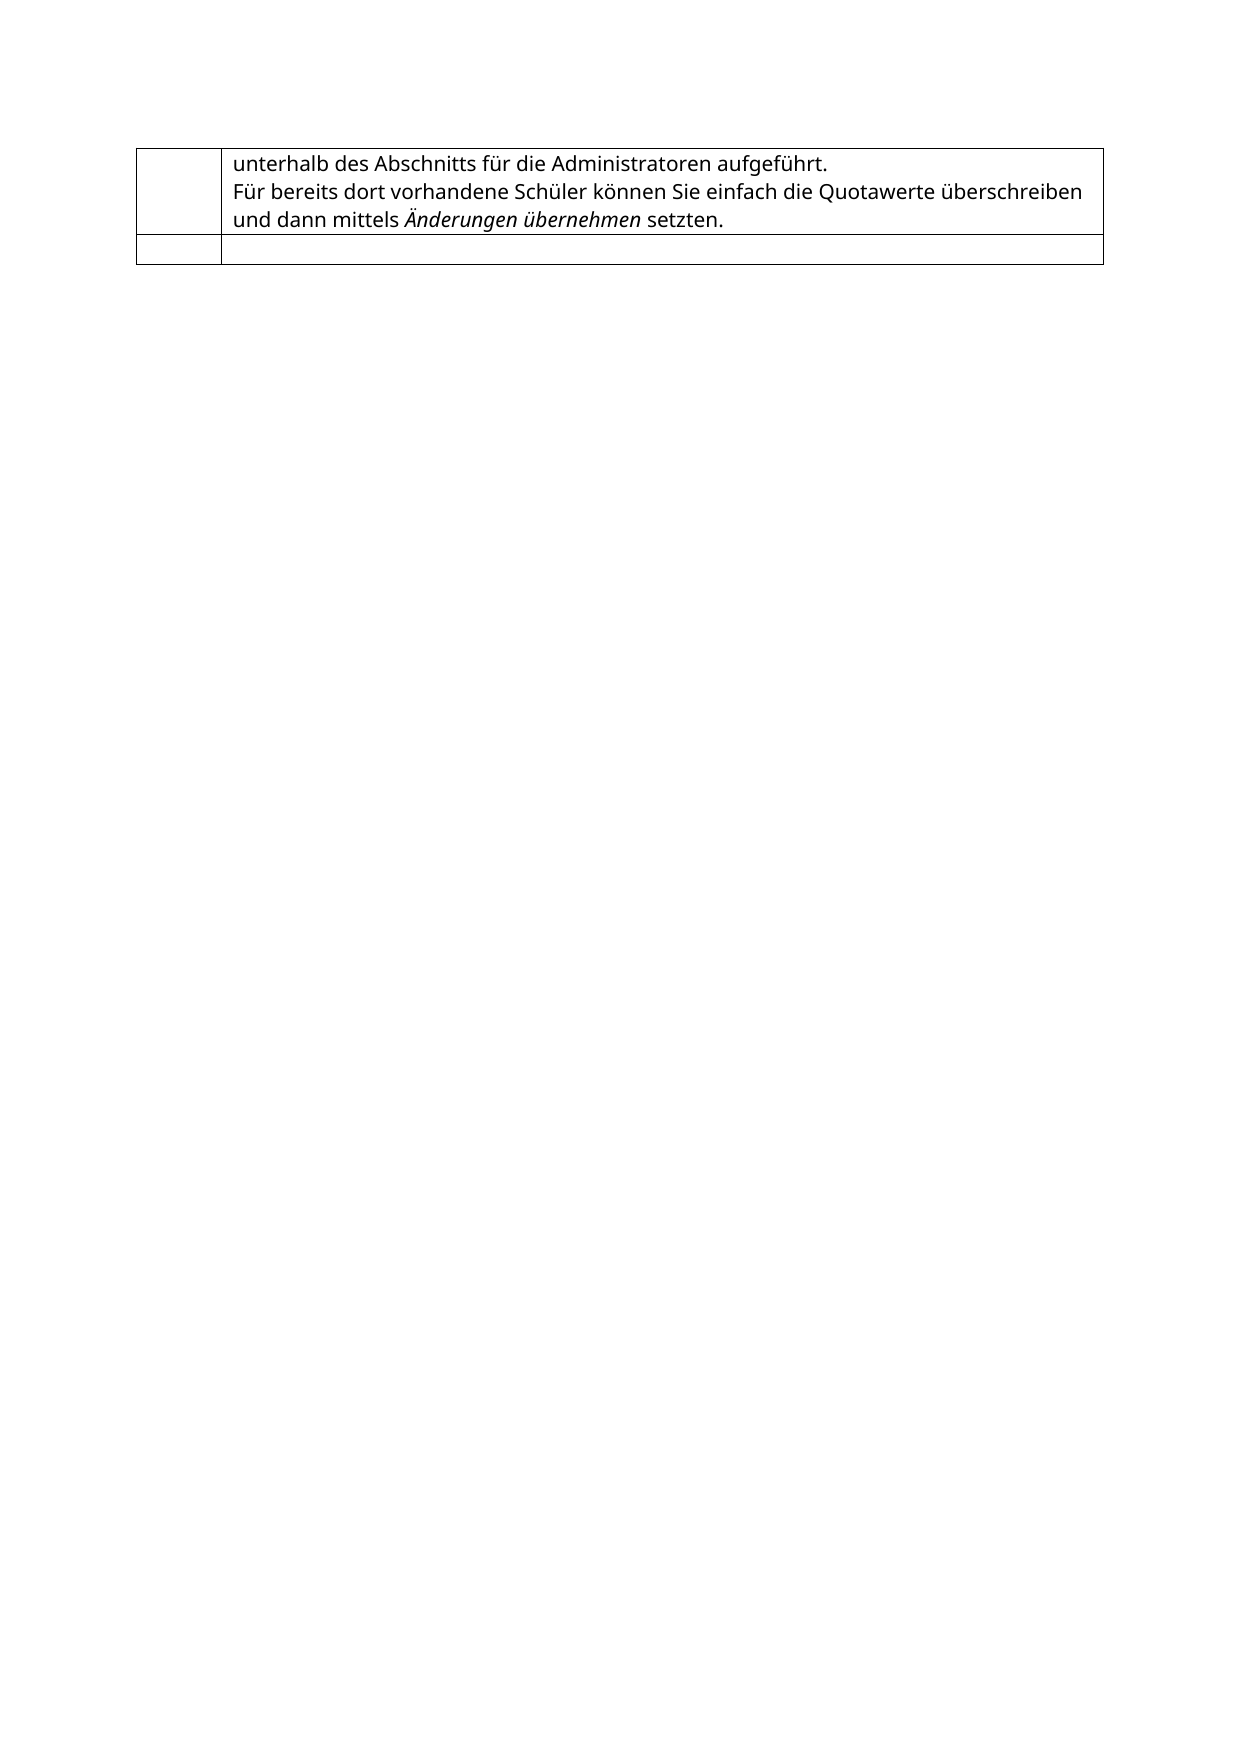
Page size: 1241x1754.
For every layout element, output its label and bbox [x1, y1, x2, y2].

table_cell [137, 235, 221, 263]
table_cell [222, 149, 1103, 234]
table_cell [222, 235, 1103, 263]
table_cell [137, 149, 221, 234]
